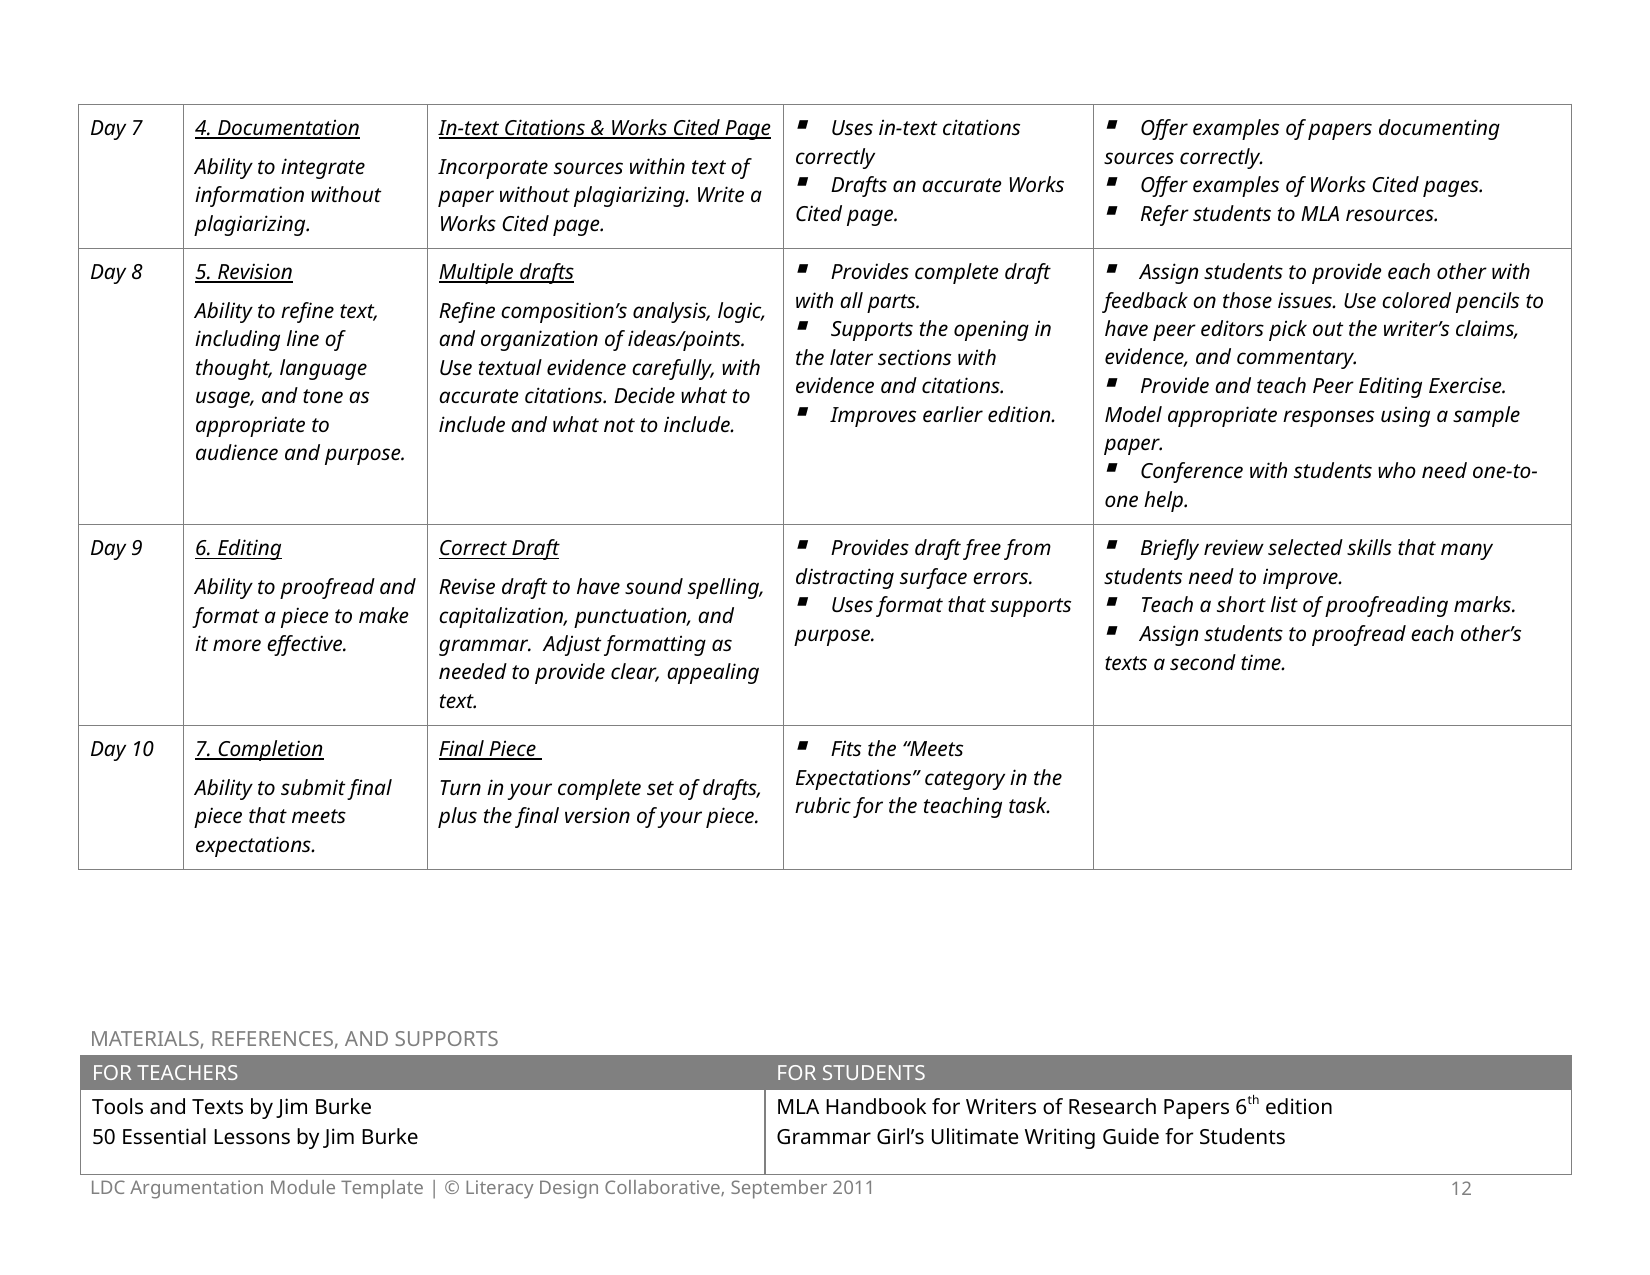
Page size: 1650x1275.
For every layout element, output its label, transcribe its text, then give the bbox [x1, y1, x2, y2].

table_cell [766, 1090, 1571, 1173]
table_header For Teachers [81, 1056, 764, 1089]
table_cell Provides draft free from distracting surface errors. Uses format that supports purpose. [784, 525, 1093, 725]
table_cell 4. Documentation Ability to integrate information without plagiarizing. [184, 105, 427, 248]
table_cell Day 9 [79, 525, 183, 725]
subtitle Materials, references, and supports [90, 1024, 1560, 1053]
table_cell Assign students to provide each other with feedback on those issues. Use colored pencils to have peer editors pick out the writer’s claims, evidence, and commentary. Provide and teach Peer Editing Exercise. Model appropriate responses using a sample paper. Conference with students who need one-to-one help. [1094, 249, 1571, 524]
table_cell Provides complete draft with all parts. Supports the opening in the later sections with evidence and citations. Improves earlier edition. [784, 249, 1093, 524]
table_cell Day 7 [79, 105, 183, 248]
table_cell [81, 1090, 764, 1173]
table_cell [1094, 726, 1571, 869]
table_cell In-text Citations & Works Cited Page Incorporate sources within text of paper without plagiarizing. Write a Works Cited page. [428, 105, 783, 248]
table_header For Students [766, 1056, 1571, 1089]
table_cell Day 10 [79, 726, 183, 869]
table_cell Fits the “Meets Expectations” category in the rubric for the teaching task. [784, 726, 1093, 869]
table_cell 7. Completion Ability to submit final piece that meets expectations. [184, 726, 427, 869]
table_cell 6. Editing Ability to proofread and format a piece to make it more effective. [184, 525, 427, 725]
table_cell Correct Draft Revise draft to have sound spelling, capitalization, punctuation, and grammar. Adjust formatting as needed to provide clear, appealing text. [428, 525, 783, 725]
table_cell 5. Revision Ability to refine text, including line of thought, language usage, and tone as appropriate to audience and purpose. [184, 249, 427, 524]
table_cell Day 8 [79, 249, 183, 524]
table_cell Briefly review selected skills that many students need to improve. Teach a short list of proofreading marks. Assign students to proofread each other’s texts a second time. [1094, 525, 1571, 725]
table_cell Final Piece Turn in your complete set of drafts, plus the final version of your piece. [428, 726, 783, 869]
table_cell Offer examples of papers documenting sources correctly. Offer examples of Works Cited pages. Refer students to MLA resources. [1094, 105, 1571, 248]
table_cell Uses in-text citations correctly Drafts an accurate Works Cited page. [784, 105, 1093, 248]
table_cell Multiple drafts Refine composition’s analysis, logic, and organization of ideas/points. Use textual evidence carefully, with accurate citations. Decide what to include and what not to include. [428, 249, 783, 524]
